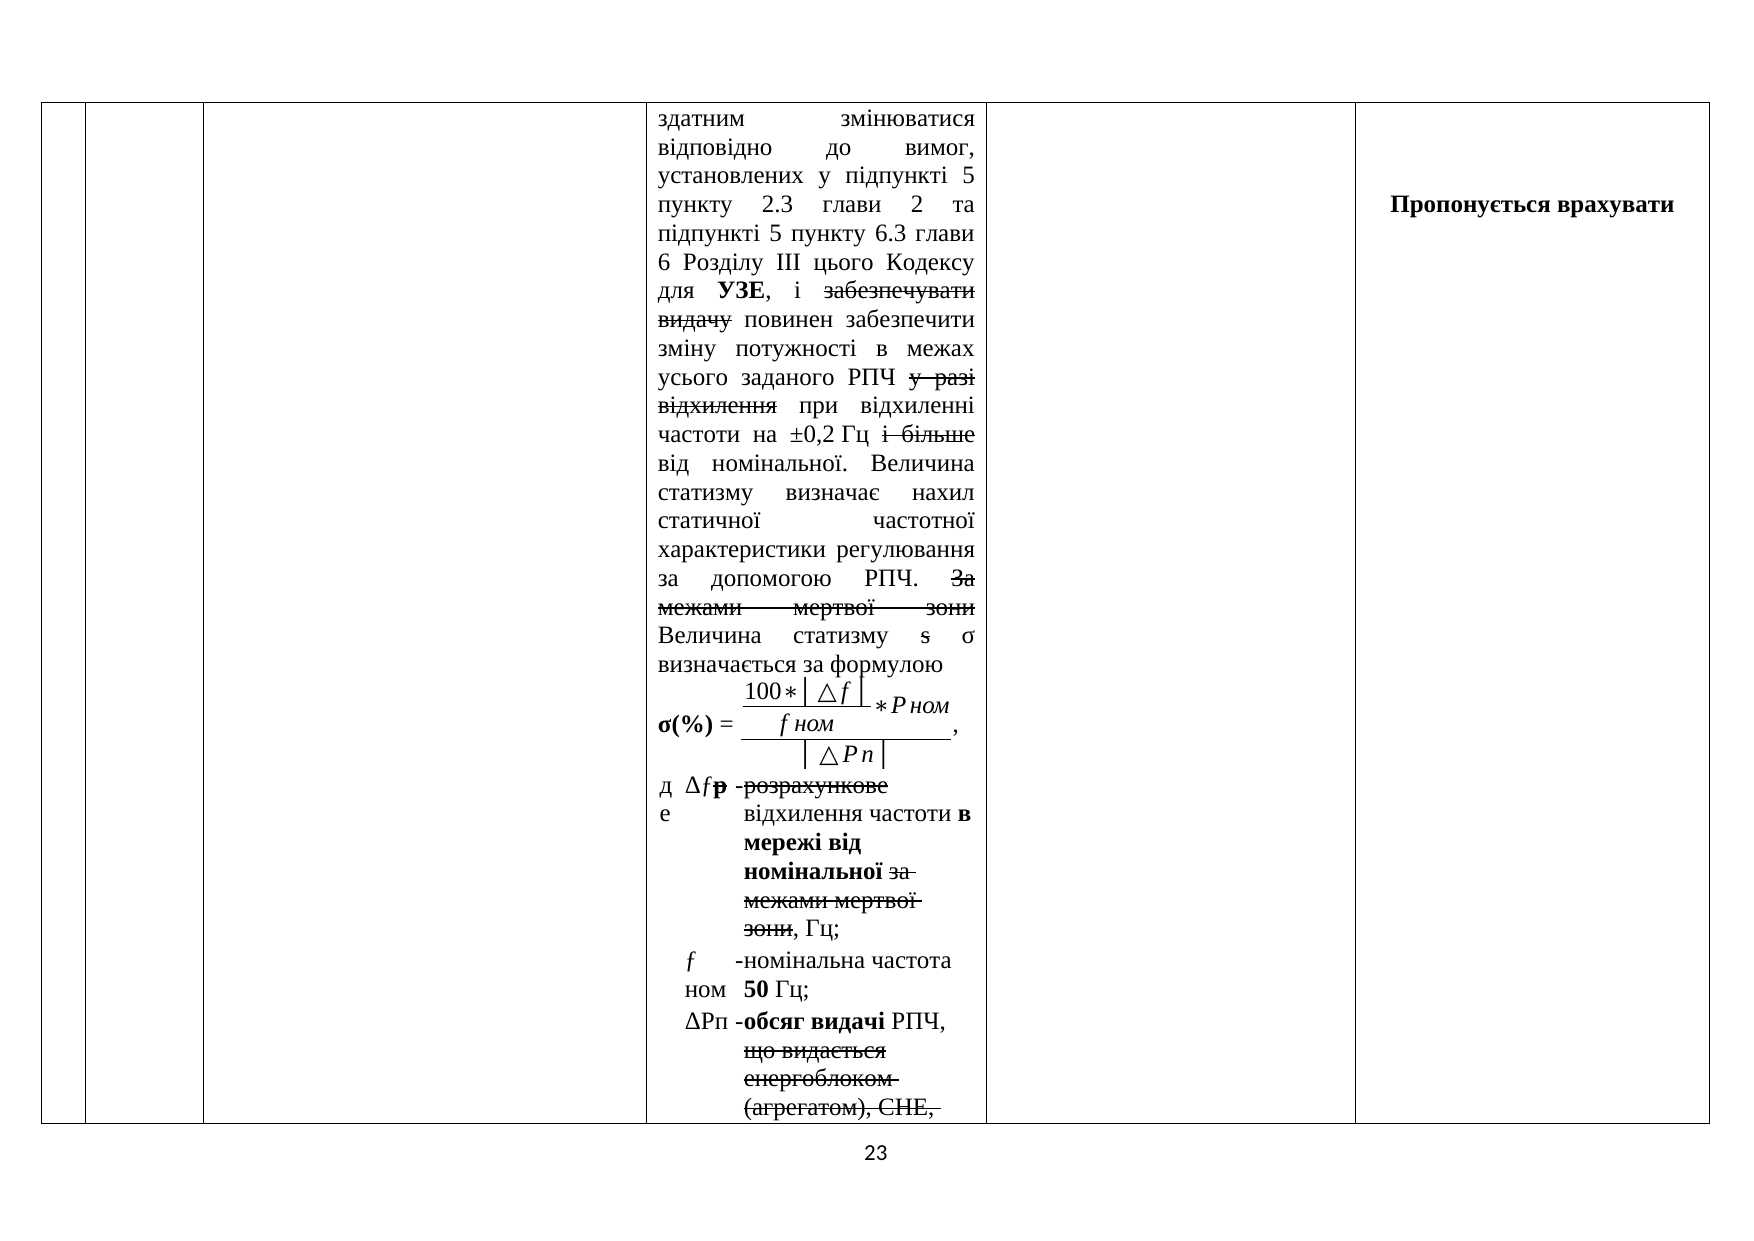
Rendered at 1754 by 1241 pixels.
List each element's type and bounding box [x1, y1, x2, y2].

table_cell [204, 103, 646, 1122]
table_cell [86, 103, 203, 1122]
table_cell [647, 103, 986, 1122]
table_cell [42, 103, 85, 1122]
table_cell [1356, 103, 1709, 1122]
table_cell [987, 103, 1355, 1122]
